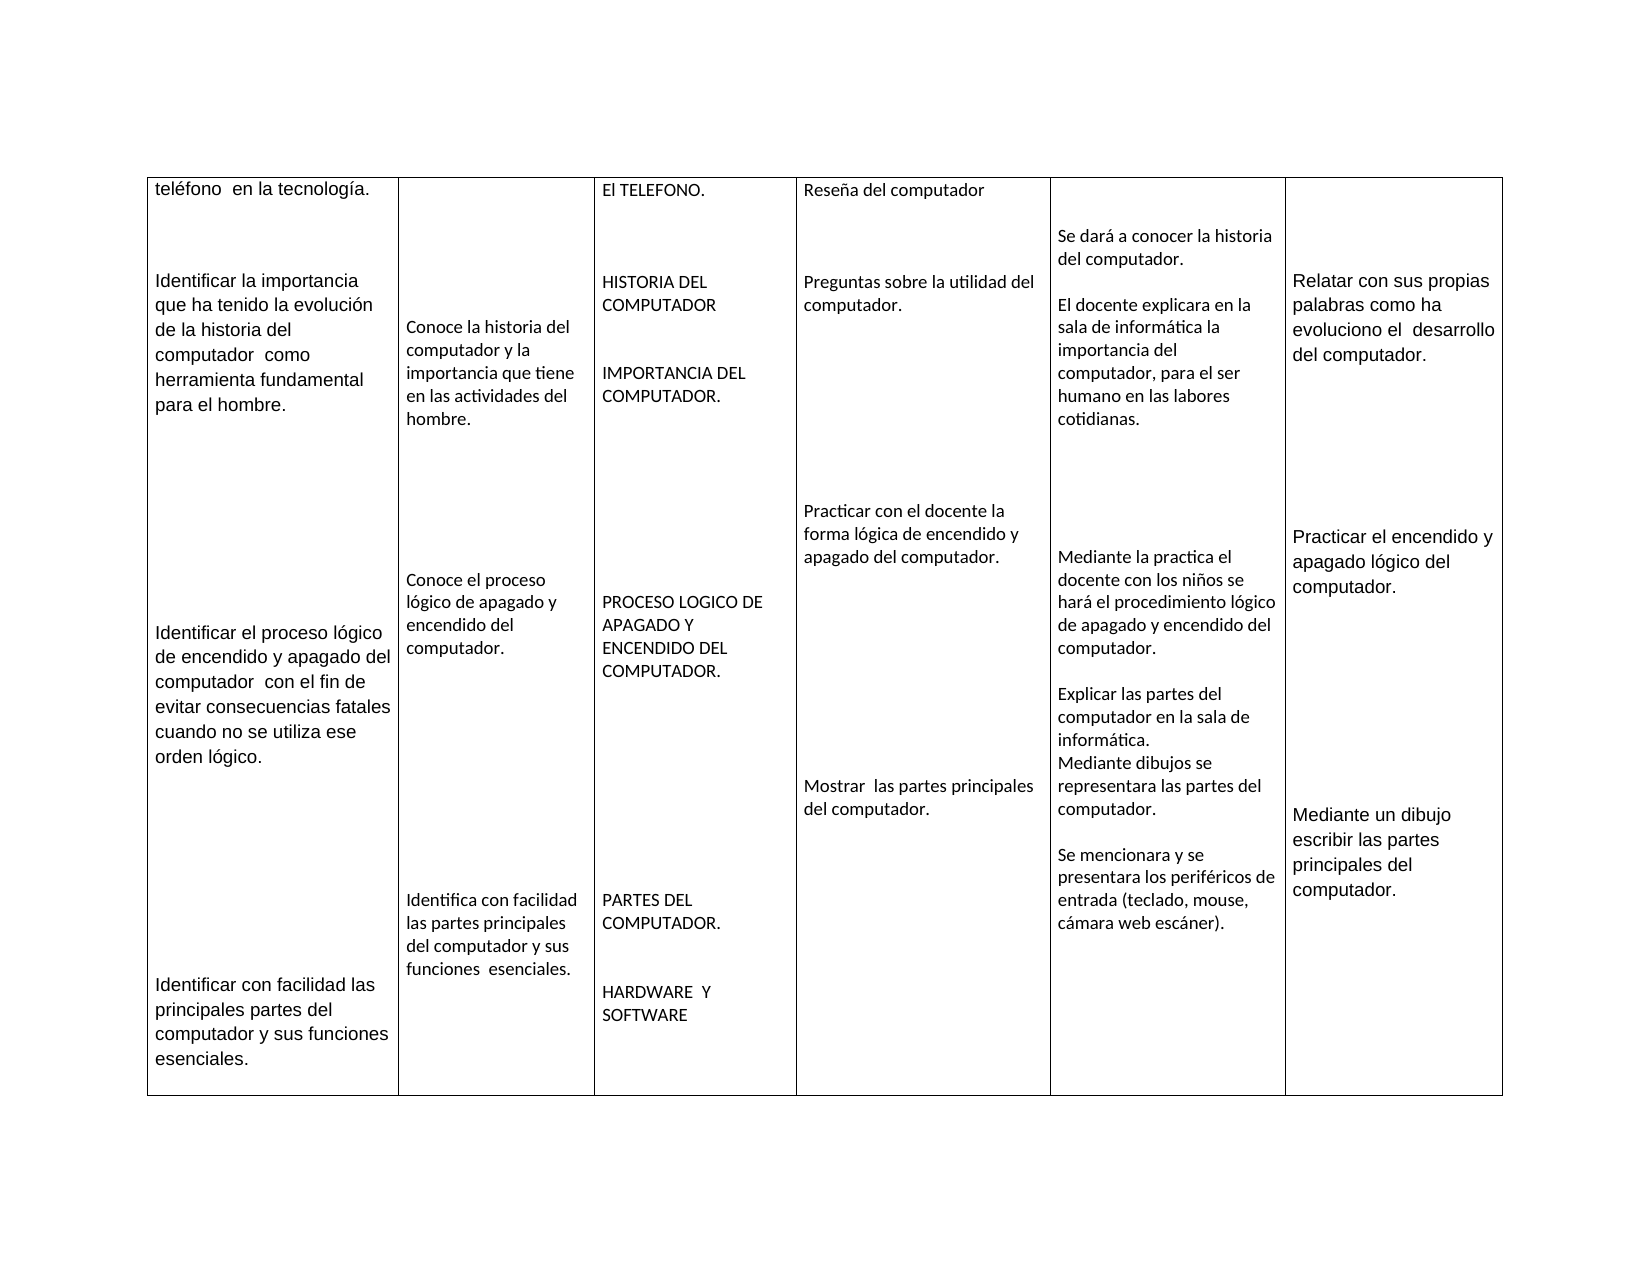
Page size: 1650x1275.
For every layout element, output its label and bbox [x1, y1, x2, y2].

table_cell [1051, 178, 1285, 1095]
table_cell [595, 178, 796, 1095]
table_cell [797, 178, 1050, 1095]
table_cell [399, 178, 594, 1095]
table_cell [1286, 178, 1502, 1095]
table_cell [148, 178, 398, 1095]
